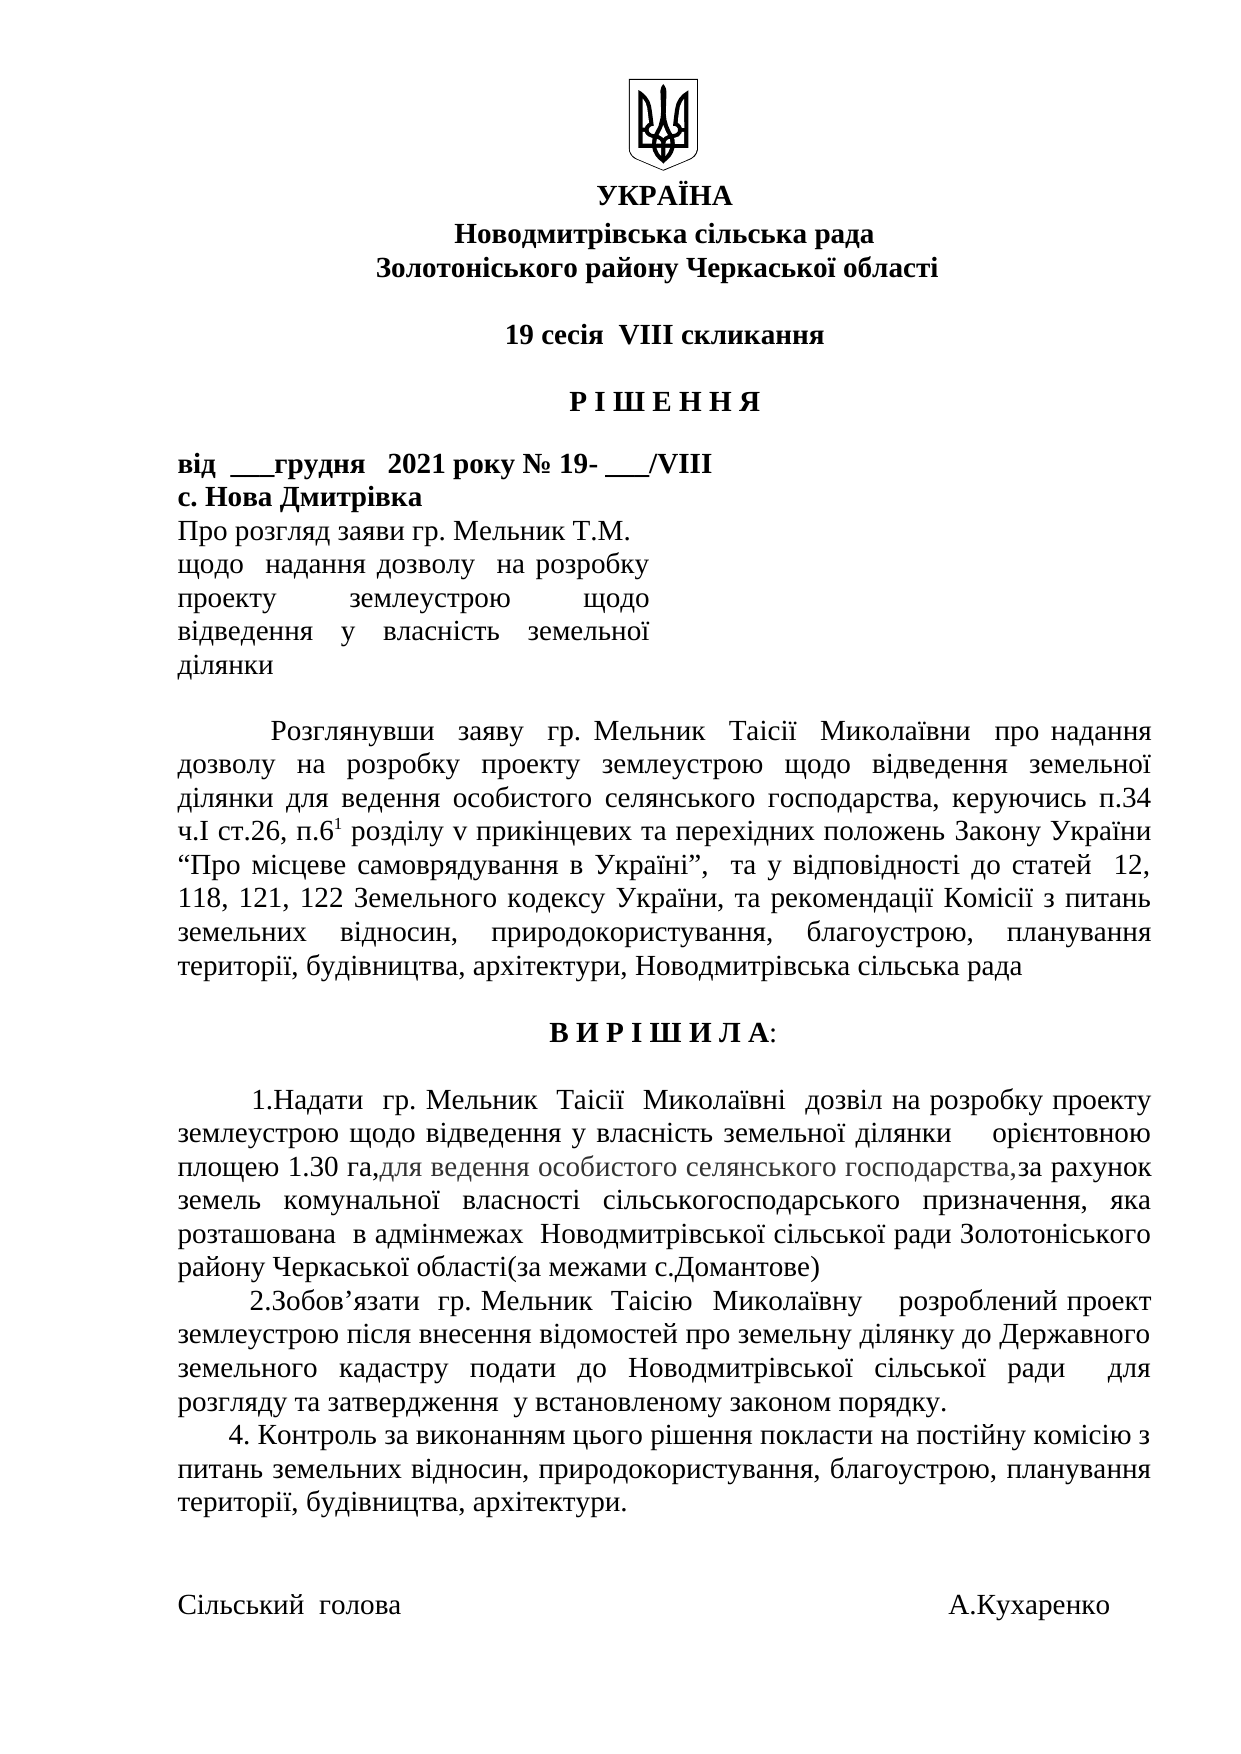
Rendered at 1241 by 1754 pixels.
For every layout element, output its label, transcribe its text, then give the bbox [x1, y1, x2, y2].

text Р І Ш Е Н Н Я [177, 384, 1152, 418]
text щодо надання дозволу на розробку проекту землеустрою щодо відведення у власність земельної ділянки [177, 546, 650, 681]
text 1.Надати гр. Мельник Таісії Миколаївні дозвіл на розробку проекту землеустрою щодо відведення у власність земельної ділянки орієнтовною площею 1.30 га,для ведення особистого селянського господарства,за рахунок земель комунальної власності сільськогосподарського призначення, яка розташована в адмінмежах Новодмитрівської сільської ради Золотоніського району Черкаської області(за межами с.Домантове) [177, 1082, 1152, 1283]
text 19 сесія VIІІ скликання [177, 317, 1152, 351]
text с. Нова Дмитрівка [177, 479, 1152, 513]
text УКРАЇНА [177, 178, 1152, 212]
text 2.Зобов’язати гр. Мельник Таісію Миколаївну розроблений проект землеустрою після внесення відомостей про земельну ділянку до Державного земельного кадастру подати до Новодмитрівської сільської ради для розгляду та затвердження у встановленому законом порядку. [177, 1283, 1152, 1417]
text 4. Контроль за виконанням цього рішення покласти на постійну комісію з питань земельних відносин, природокористування, благоустрою, планування території, будівництва, архітектури. [177, 1417, 1152, 1518]
text Золотоніського району Черкаської області [177, 250, 1137, 284]
text Про розгляд заяви гр. Мельник Т.М. [177, 513, 650, 546]
text Розглянувши заяву гр. Мельник Таісії Миколаївни про надання дозволу на розробку проекту землеустрою щодо відведення земельної ділянки для ведення особистого селянського господарства, керуючись п.34 ч.І ст.26, п.61 розділу v прикінцевих та перехідних положень Закону України “Про місцеве самоврядування в Україні”, та у відповідності до статей 12, 118, 121, 122 Земельного кодексу України, та рекомендації Комісії з питань земельних відносин, природокористування, благоустрою, планування території, будівництва, архітектури, Новодмитрівська сільська рада [177, 713, 1152, 981]
text В И Р І Ш И Л А: [177, 1015, 1152, 1048]
text Сільський голова А.Кухаренко [177, 1587, 1152, 1621]
text Новодмитрівська сільська рада [177, 217, 1152, 250]
text від ___грудня 2021 року № 19- ___/VІІІ [177, 446, 1152, 479]
